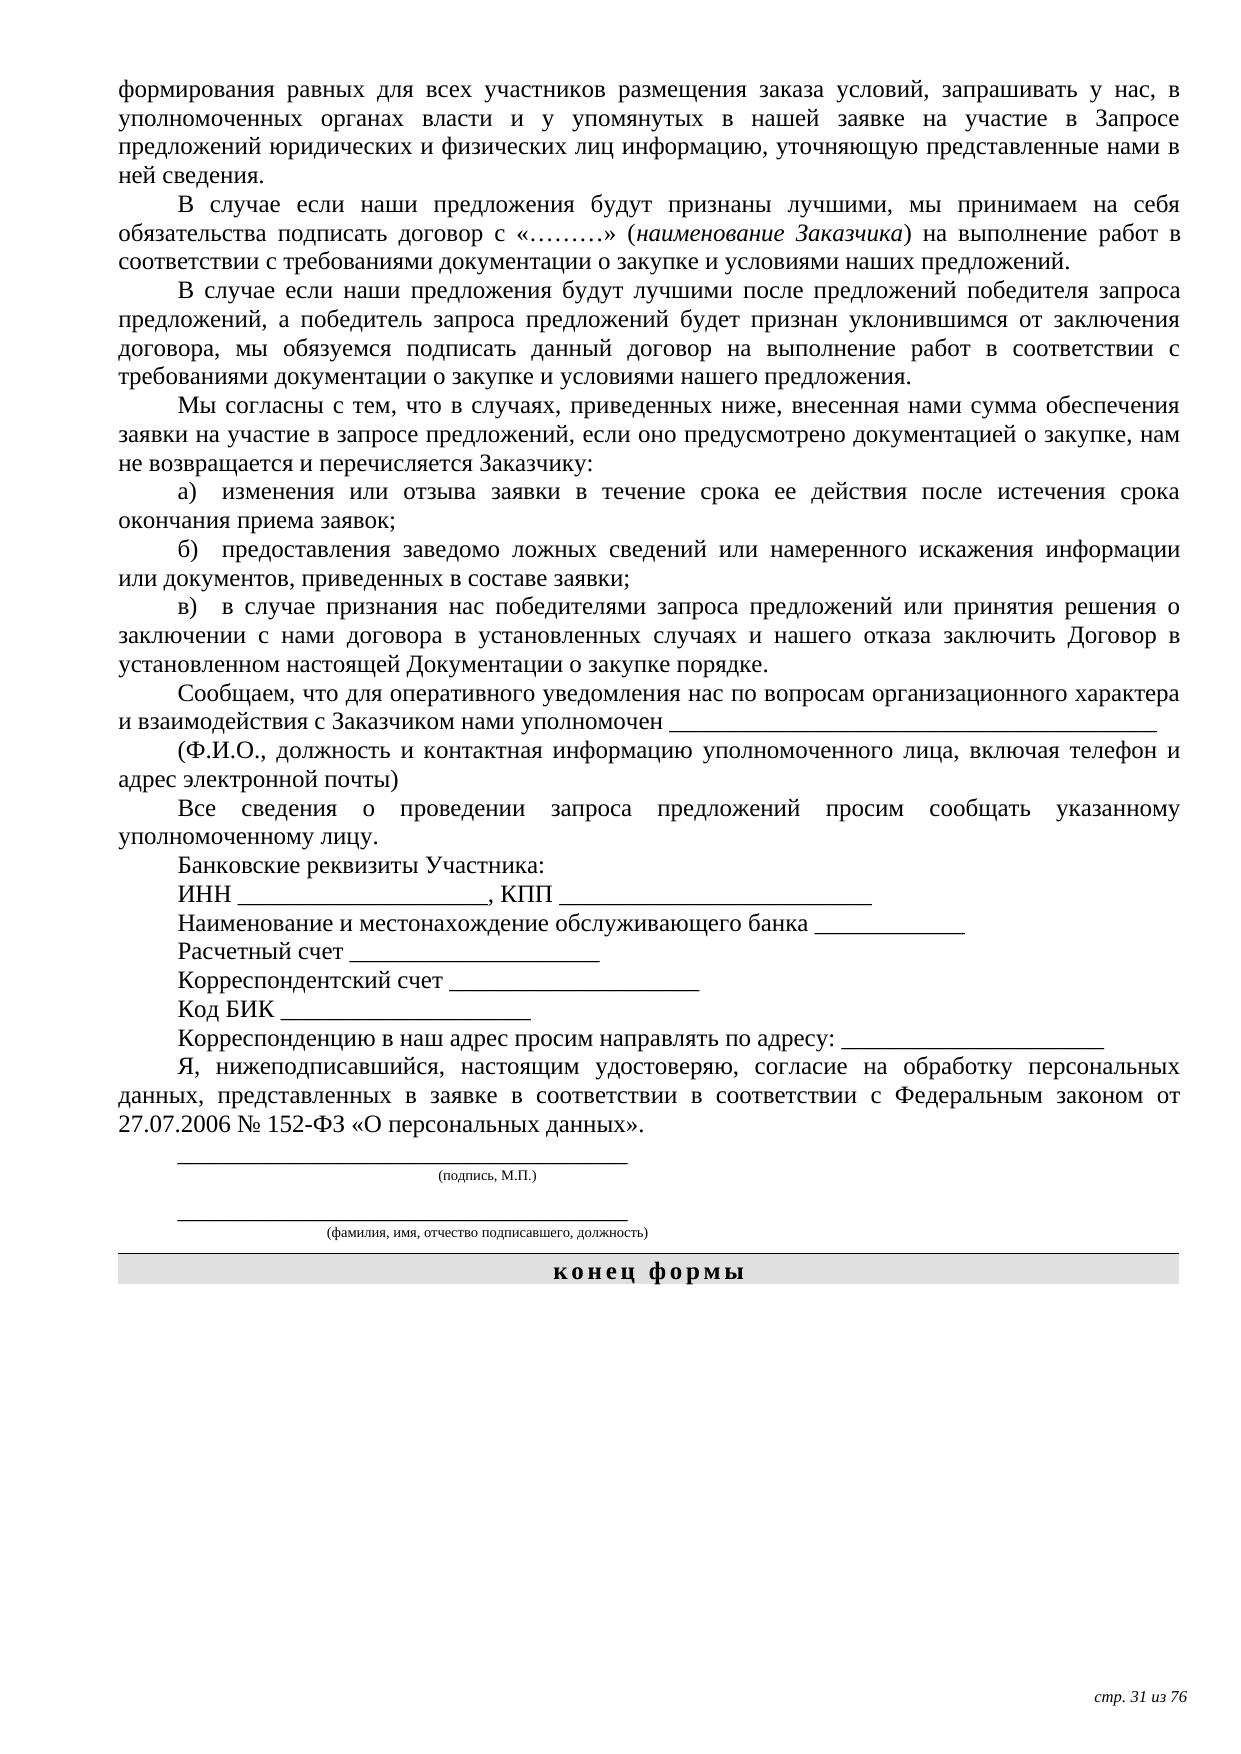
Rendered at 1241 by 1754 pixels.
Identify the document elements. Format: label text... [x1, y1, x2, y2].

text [118, 74, 1181, 189]
list изменения или отзыва заявки в течение срока ее действия после истечения срока окончания приема заявок; [118, 476, 1181, 534]
text конец формы [118, 1254, 1179, 1284]
list предоставления заведомо ложных сведений или намеренного искажения информации или документов, приведенных в составе заявки; [118, 534, 1181, 591]
list в случае признания нас победителями запроса предложений или принятия решения о заключении с нами договора в установленных случаях и нашего отказа заключить Договор в установленном настоящей Документации о закупке порядке. [118, 591, 1181, 678]
text ИНН ____________________, КПП _________________________ [118, 879, 1181, 908]
text Мы согласны с тем, что в случаях, приведенных ниже, внесенная нами сумма обеспечения заявки на участие в запросе предложений, если оно предусмотрено документацией о закупке, нам не возвращается и перечисляется Заказчику: [118, 390, 1181, 476]
text (подпись, М.П.) [118, 1166, 797, 1195]
text (Ф.И.О., должность и контактная информацию уполномоченного лица, включая телефон и адрес электронной почты) [118, 735, 1181, 793]
text Код БИК ____________________ [118, 994, 1181, 1023]
text Наименование и местонахождение обслуживающего банка ____________ [118, 908, 1181, 936]
text Расчетный счет ____________________ [118, 936, 1181, 965]
text Банковские реквизиты Участника: [118, 850, 1181, 879]
text В случае если наши предложения будут признаны лучшими, мы принимаем на себя обязательства подписать договор с «………» (наименование Заказчика) на выполнение работ в соответствии с требованиями документации о закупке и условиями наших предложений. [118, 189, 1181, 275]
text Корреспондентский счет ____________________ [118, 965, 1181, 994]
text В случае если наши предложения будут лучшими после предложений победителя запроса предложений, а победитель запроса предложений будет признан уклонившимся от заключения договора, мы обязуемся подписать данный договор на выполнение работ в соответствии с требованиями документации о закупке и условиями нашего предложения. [118, 275, 1181, 390]
text Все сведения о проведении запроса предложений просим сообщать указанному уполномоченному лицу. [118, 793, 1181, 850]
text Я, нижеподписавшийся, настоящим удостоверяю, согласие на обработку персональных данных, представленных в заявке в соответствии в соответствии с Федеральным законом от 27.07.2006 № 152-ФЗ «О персональных данных». [118, 1051, 1181, 1138]
text (фамилия, имя, отчество подписавшего, должность) [118, 1224, 797, 1253]
text Сообщаем, что для оперативного уведомления нас по вопросам организационного характера и взаимодействия с Заказчиком нами уполномочен _______________________________________ [118, 678, 1181, 735]
text Корреспонденцию в наш адрес просим направлять по адресу: _____________________ [118, 1023, 1181, 1051]
text ____________________________________ [118, 1195, 1181, 1224]
text ____________________________________ [118, 1138, 1181, 1166]
